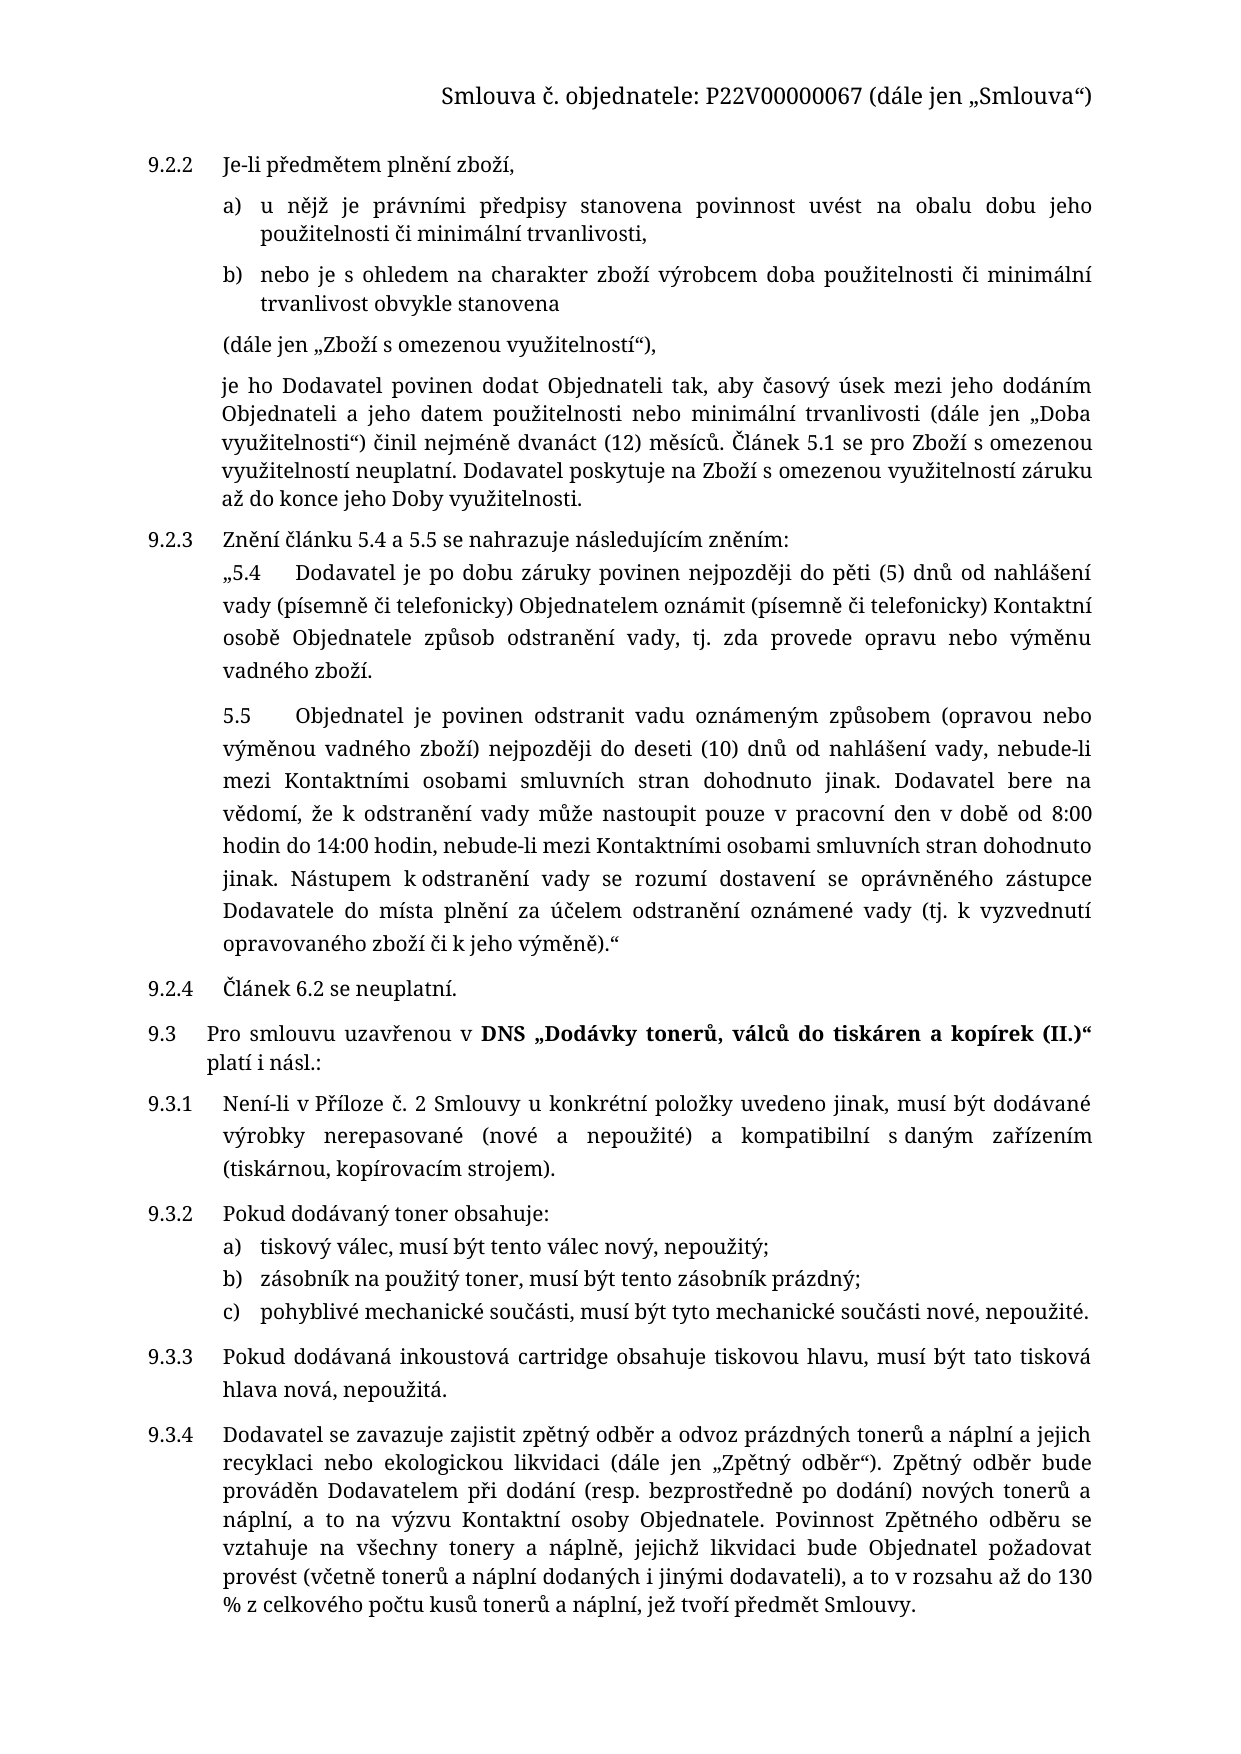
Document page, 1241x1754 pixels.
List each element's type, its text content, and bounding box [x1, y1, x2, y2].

list nebo je s ohledem na charakter zboží výrobcem doba použitelnosti či minimální trvanlivost obvykle stanovena [223, 261, 1093, 317]
list Znění článku 5.4 a 5.5 se nahrazuje následujícím zněním: [148, 526, 1093, 554]
list Pro smlouvu uzavřenou v DNS „Dodávky tonerů, válců do tiskáren a kopírek (II.)“ platí i násl.: [148, 1019, 1093, 1076]
list Článek 6.2 se neuplatní. [148, 974, 1093, 1003]
list zásobník na použitý toner, musí být tento zásobník prázdný; [223, 1264, 1093, 1293]
list „5.4 Dodavatel je po dobu záruky povinen nejpozději do pěti (5) dnů od nahlášení vady (písemně či telefonicky) Objednatelem oznámit (písemně či telefonicky) Kontaktní osobě Objednatele způsob odstranění vady, tj. zda provede opravu nebo výměnu vadného zboží. [223, 558, 1093, 684]
list u nějž je právními předpisy stanovena povinnost uvést na obalu dobu jeho použitelnosti či minimální trvanlivosti, [223, 191, 1093, 248]
list pohyblivé mechanické součásti, musí být tyto mechanické součásti nové, nepoužité. [223, 1297, 1093, 1325]
list Není-li v Příloze č. 2 Smlouvy u konkrétní položky uvedeno jinak, musí být dodávané výrobky nerepasované (nové a nepoužité) a kompatibilní s daným zařízením (tiskárnou, kopírovacím strojem). [148, 1089, 1093, 1182]
list tiskový válec, musí být tento válec nový, nepoužitý; [223, 1232, 1093, 1260]
list Je-li předmětem plnění zboží, [148, 150, 1093, 179]
list 5.5 Objednatel je povinen odstranit vadu oznámeným způsobem (opravou nebo výměnou vadného zboží) nejpozději do deseti (10) dnů od nahlášení vady, nebude-li mezi Kontaktními osobami smluvních stran dohodnuto jinak. Dodavatel bere na vědomí, že k odstranění vady může nastoupit pouze v pracovní den v době od 8:00 hodin do 14:00 hodin, nebude-li mezi Kontaktními osobami smluvních stran dohodnuto jinak. Nástupem k odstranění vady se rozumí dostavení se oprávněného zástupce Dodavatele do místa plnění za účelem odstranění oznámené vady (tj. k vyzvednutí opravovaného zboží či k jeho výměně).“ [223, 701, 1093, 958]
list Pokud dodávaný toner obsahuje: [148, 1199, 1093, 1228]
list Pokud dodávaná inkoustová cartridge obsahuje tiskovou hlavu, musí být tato tisková hlava nová, nepoužitá. [148, 1342, 1093, 1403]
text (dále jen „Zboží s omezenou využitelností“), [223, 330, 1093, 358]
text je ho Dodavatel povinen dodat Objednateli tak, aby časový úsek mezi jeho dodáním Objednateli a jeho datem použitelnosti nebo minimální trvanlivosti (dále jen „Doba využitelnosti“) činil nejméně dvanáct (12) měsíců. Článek 5.1 se pro Zboží s omezenou využitelností neuplatní. Dodavatel poskytuje na Zboží s omezenou využitelností záruku až do konce jeho Doby využitelnosti. [221, 371, 1093, 513]
list Dodavatel se zavazuje zajistit zpětný odběr a odvoz prázdných tonerů a náplní a jejich recyklaci nebo ekologickou likvidaci (dále jen „Zpětný odběr“). Zpětný odběr bude prováděn Dodavatelem při dodání (resp. bezprostředně po dodání) nových tonerů a náplní, a to na výzvu Kontaktní osoby Objednatele. Povinnost Zpětného odběru se vztahuje na všechny tonery a náplně, jejichž likvidaci bude Objednatel požadovat provést (včetně tonerů a náplní dodaných i jinými dodavateli), a to v rozsahu až do 130 % z celkového počtu kusů tonerů a náplní, jež tvoří předmět Smlouvy. [148, 1420, 1093, 1619]
